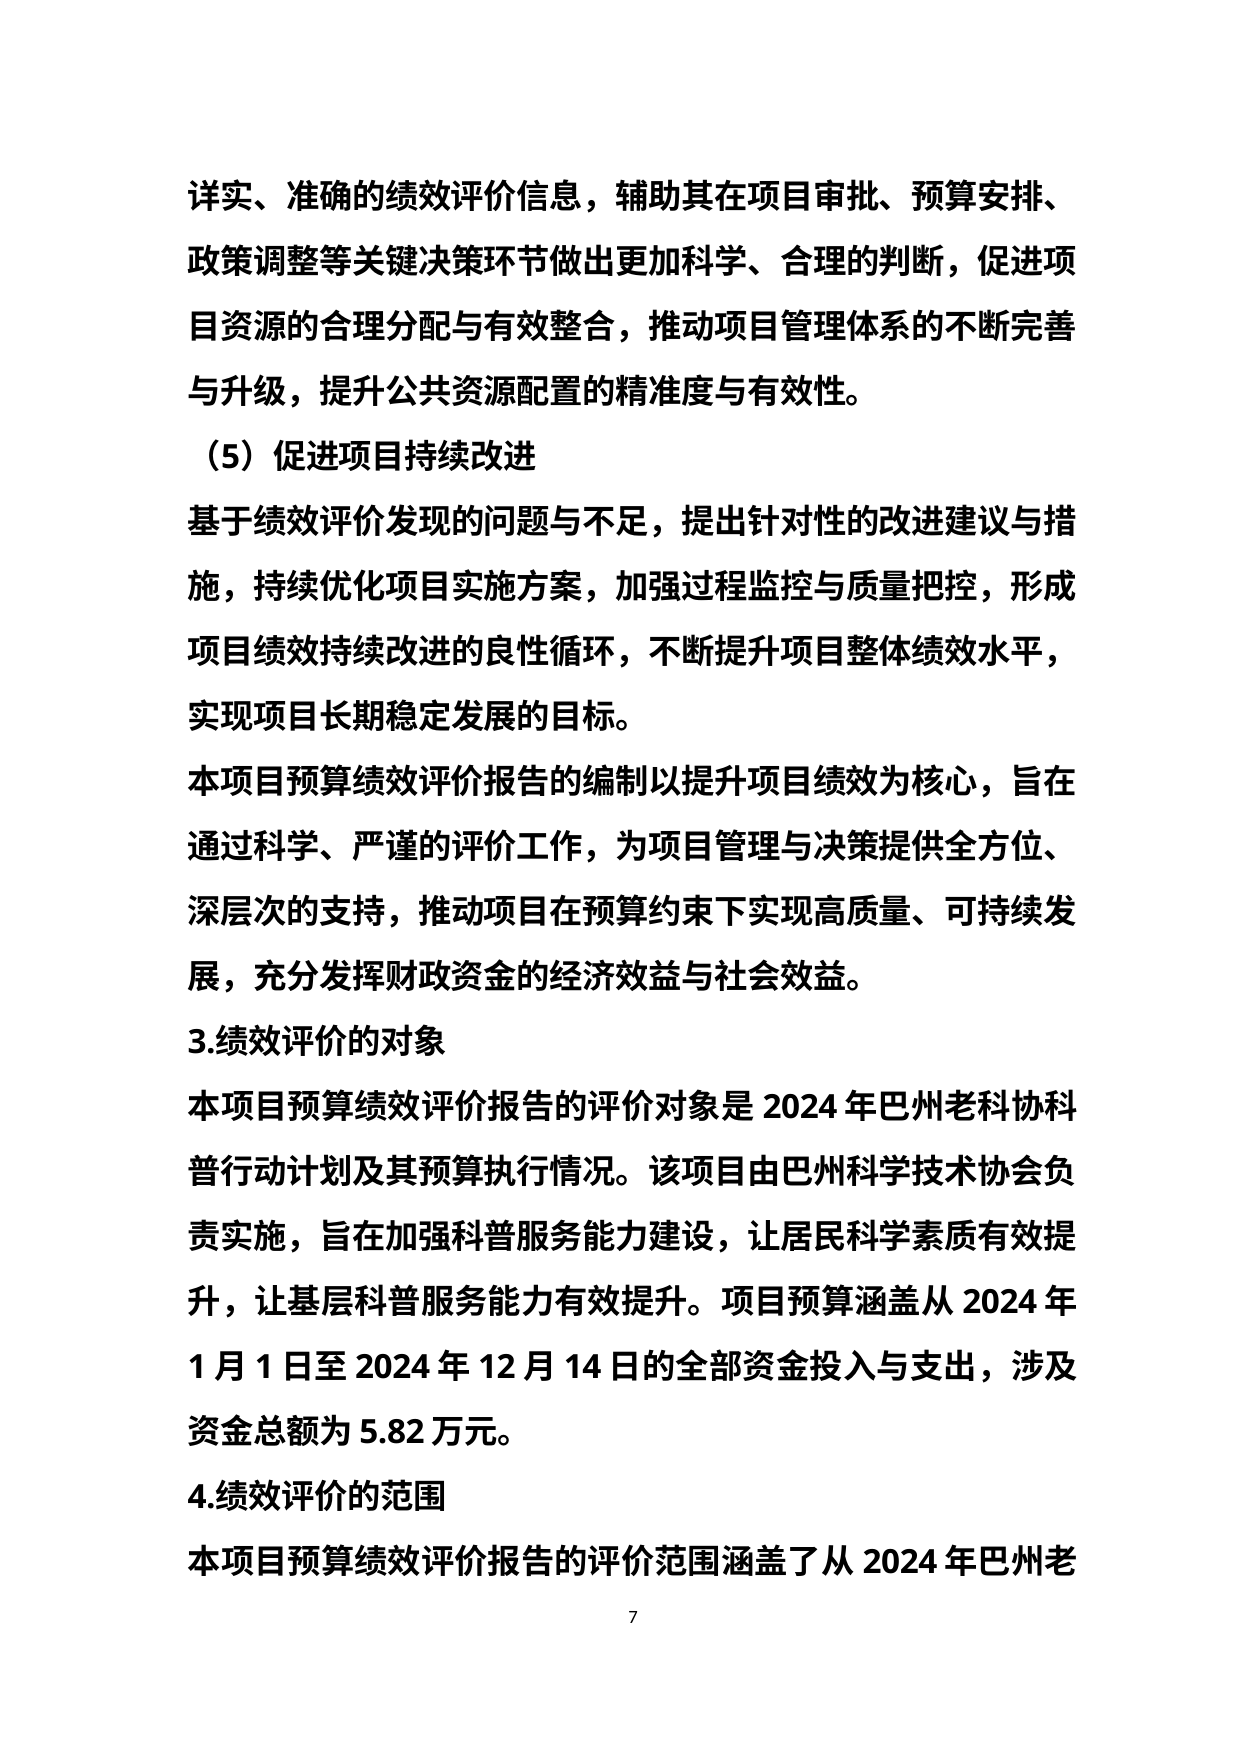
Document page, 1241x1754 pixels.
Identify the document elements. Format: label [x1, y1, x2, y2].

text [187, 162, 1078, 1592]
